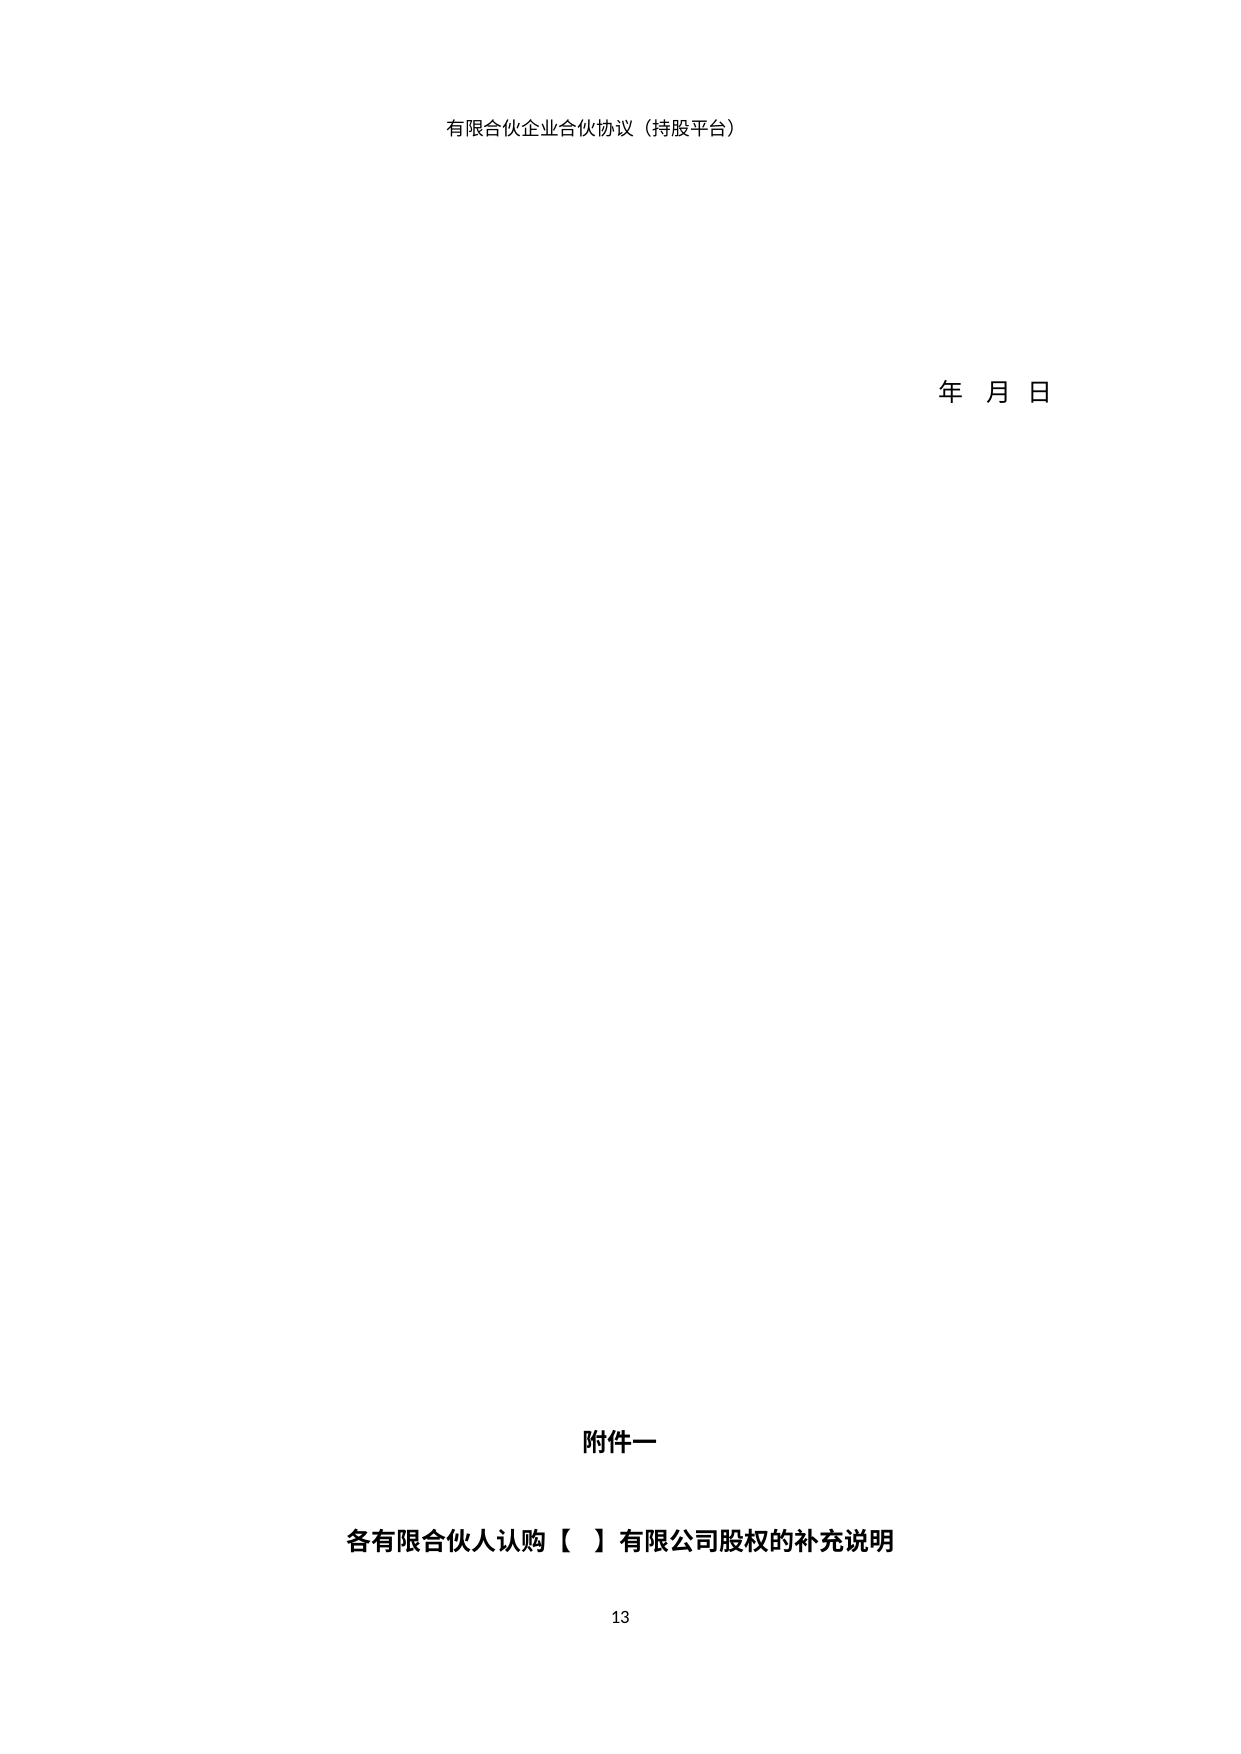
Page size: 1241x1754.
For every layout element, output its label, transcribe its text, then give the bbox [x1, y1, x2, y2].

text 各有限合伙人认购【 】有限公司股权的补充说明 [187, 1507, 1053, 1572]
text 年 月 日 [187, 358, 1053, 423]
text 附件一 [187, 1408, 1053, 1473]
